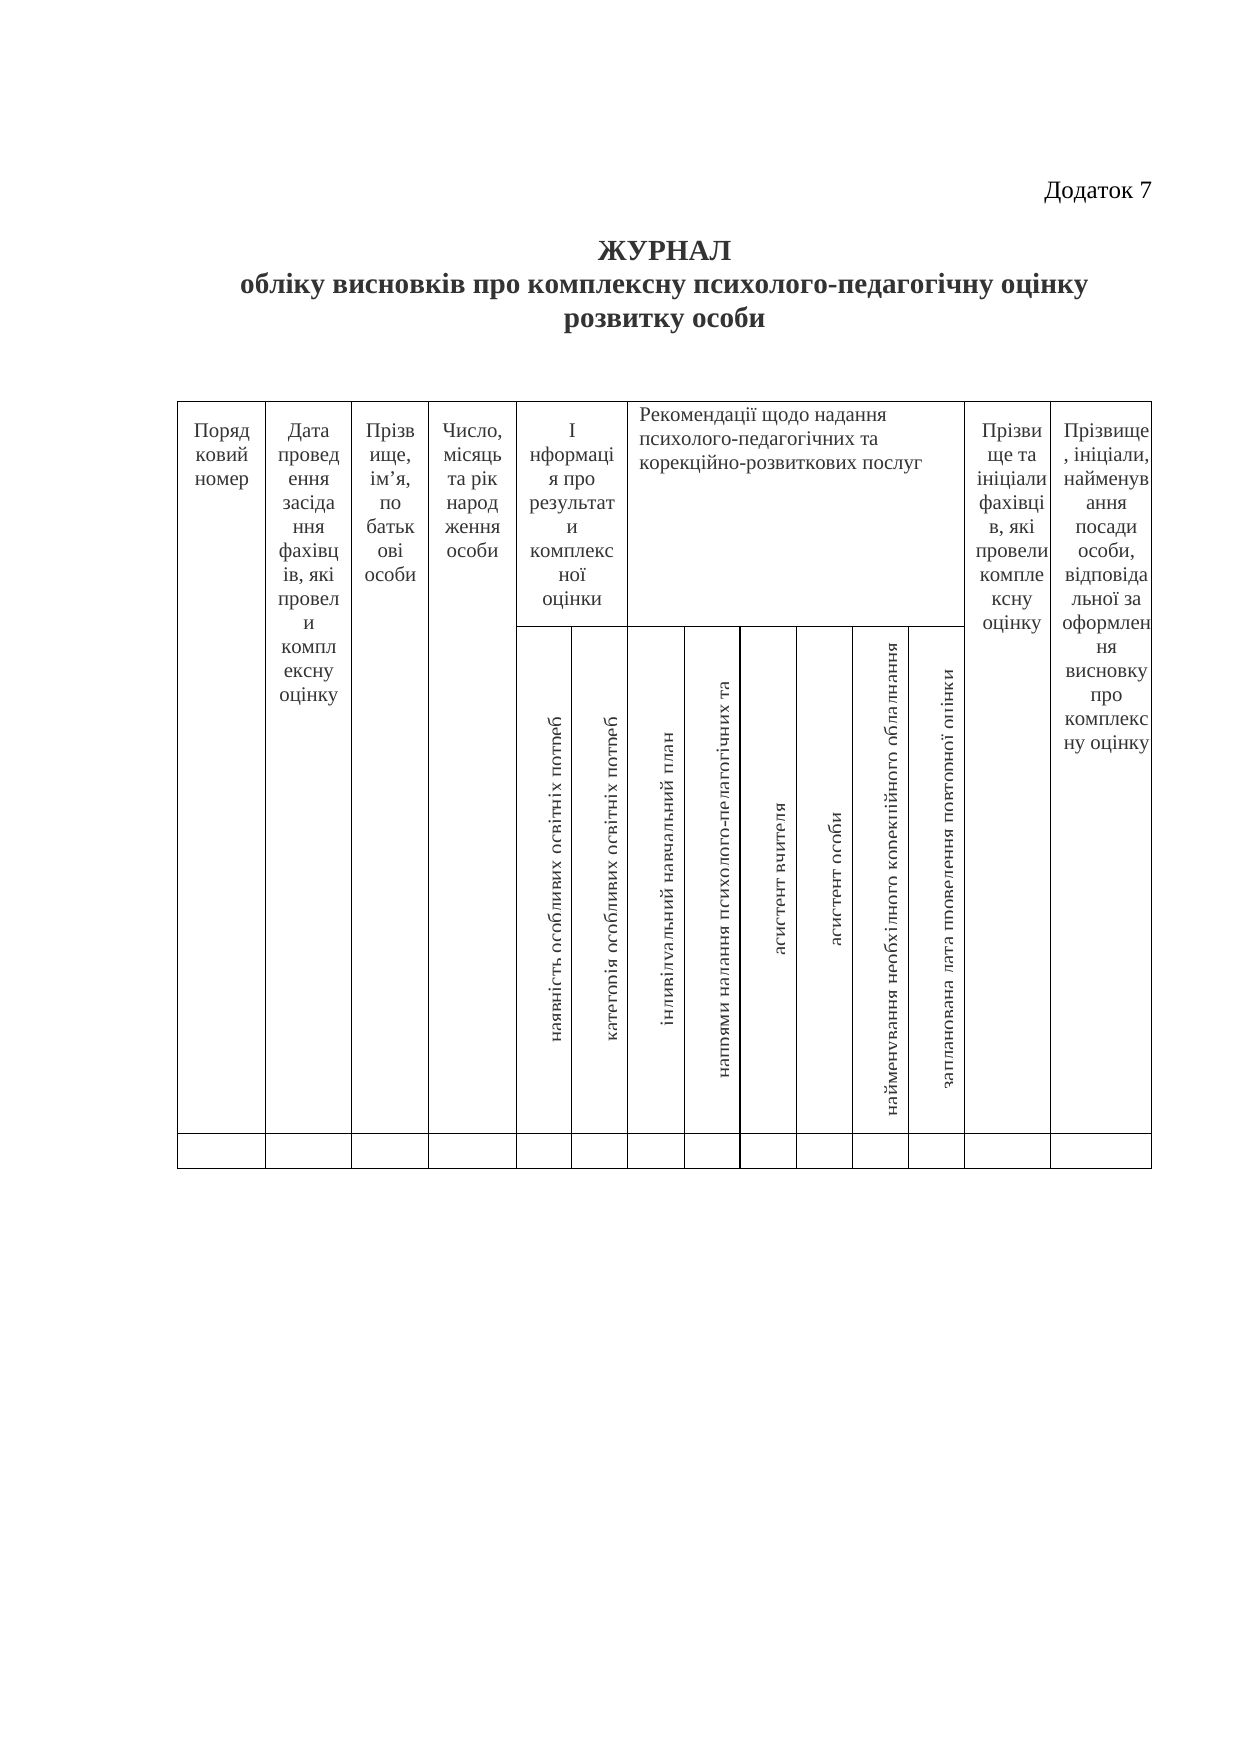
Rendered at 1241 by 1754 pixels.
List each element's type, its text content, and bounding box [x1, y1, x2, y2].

table_cell асистент особи [797, 627, 852, 1133]
table_cell [1051, 1134, 1151, 1167]
text Додаток 7 [177, 176, 1152, 204]
table_cell найменування необхідного корекційного обладнання [853, 627, 908, 1133]
table_cell [853, 1134, 908, 1167]
table_cell [517, 1134, 571, 1167]
table_cell напрями надання психолого-педагогічних та корекційно-розвиткових послуг [685, 627, 739, 1133]
table_cell [685, 1134, 739, 1167]
text ЖУРНАЛ обліку висновків про комплексну психолого-педагогічну оцінку розвитку особи [731, 233, 1152, 334]
text ЖУРНАЛ обліку висновків про комплексну психолого-педагогічну оцінку розвитку особи [177, 233, 598, 334]
table_header Інформація про результати комплексної оцінки [517, 402, 627, 626]
table_cell [741, 1134, 796, 1167]
table_header Прізвище, ініціали, найменування посади особи, відповідальної за оформлення висновку про комплексну оцінку [1051, 402, 1151, 1133]
table_header Дата проведення засідання фахівців, які провели комплексну оцінку [266, 402, 351, 1133]
table_cell [266, 1134, 351, 1167]
table_header Рекомендації щодо надання психолого-педагогічних та корекційно-розвиткових послуг [628, 402, 964, 626]
table_cell [352, 1134, 428, 1167]
table_cell асистент вчителя [741, 627, 796, 1133]
table_cell індивідуальний навчальний план [628, 627, 684, 1133]
table_cell [797, 1134, 852, 1167]
table_header Число, місяць та рік народження особи [429, 402, 516, 1133]
table_cell [429, 1134, 516, 1167]
table_cell [178, 1134, 265, 1167]
table_cell наявність особливих освітніх потреб [517, 627, 571, 1133]
table_header Порядковий номер [178, 402, 265, 1133]
table_cell [965, 1134, 1050, 1167]
table_cell [628, 1134, 684, 1167]
table_cell запланована дата проведення повторної оцінки [909, 627, 964, 1133]
table_cell [909, 1134, 964, 1167]
table_cell категорія особливих освітніх потреб [572, 627, 627, 1133]
table_cell [572, 1134, 627, 1167]
table_header Прізвище, ім’я, по батькові особи [352, 402, 428, 1133]
table_header Прізвище та ініціали фахівців, які провели комплексну оцінку [965, 402, 1050, 1133]
